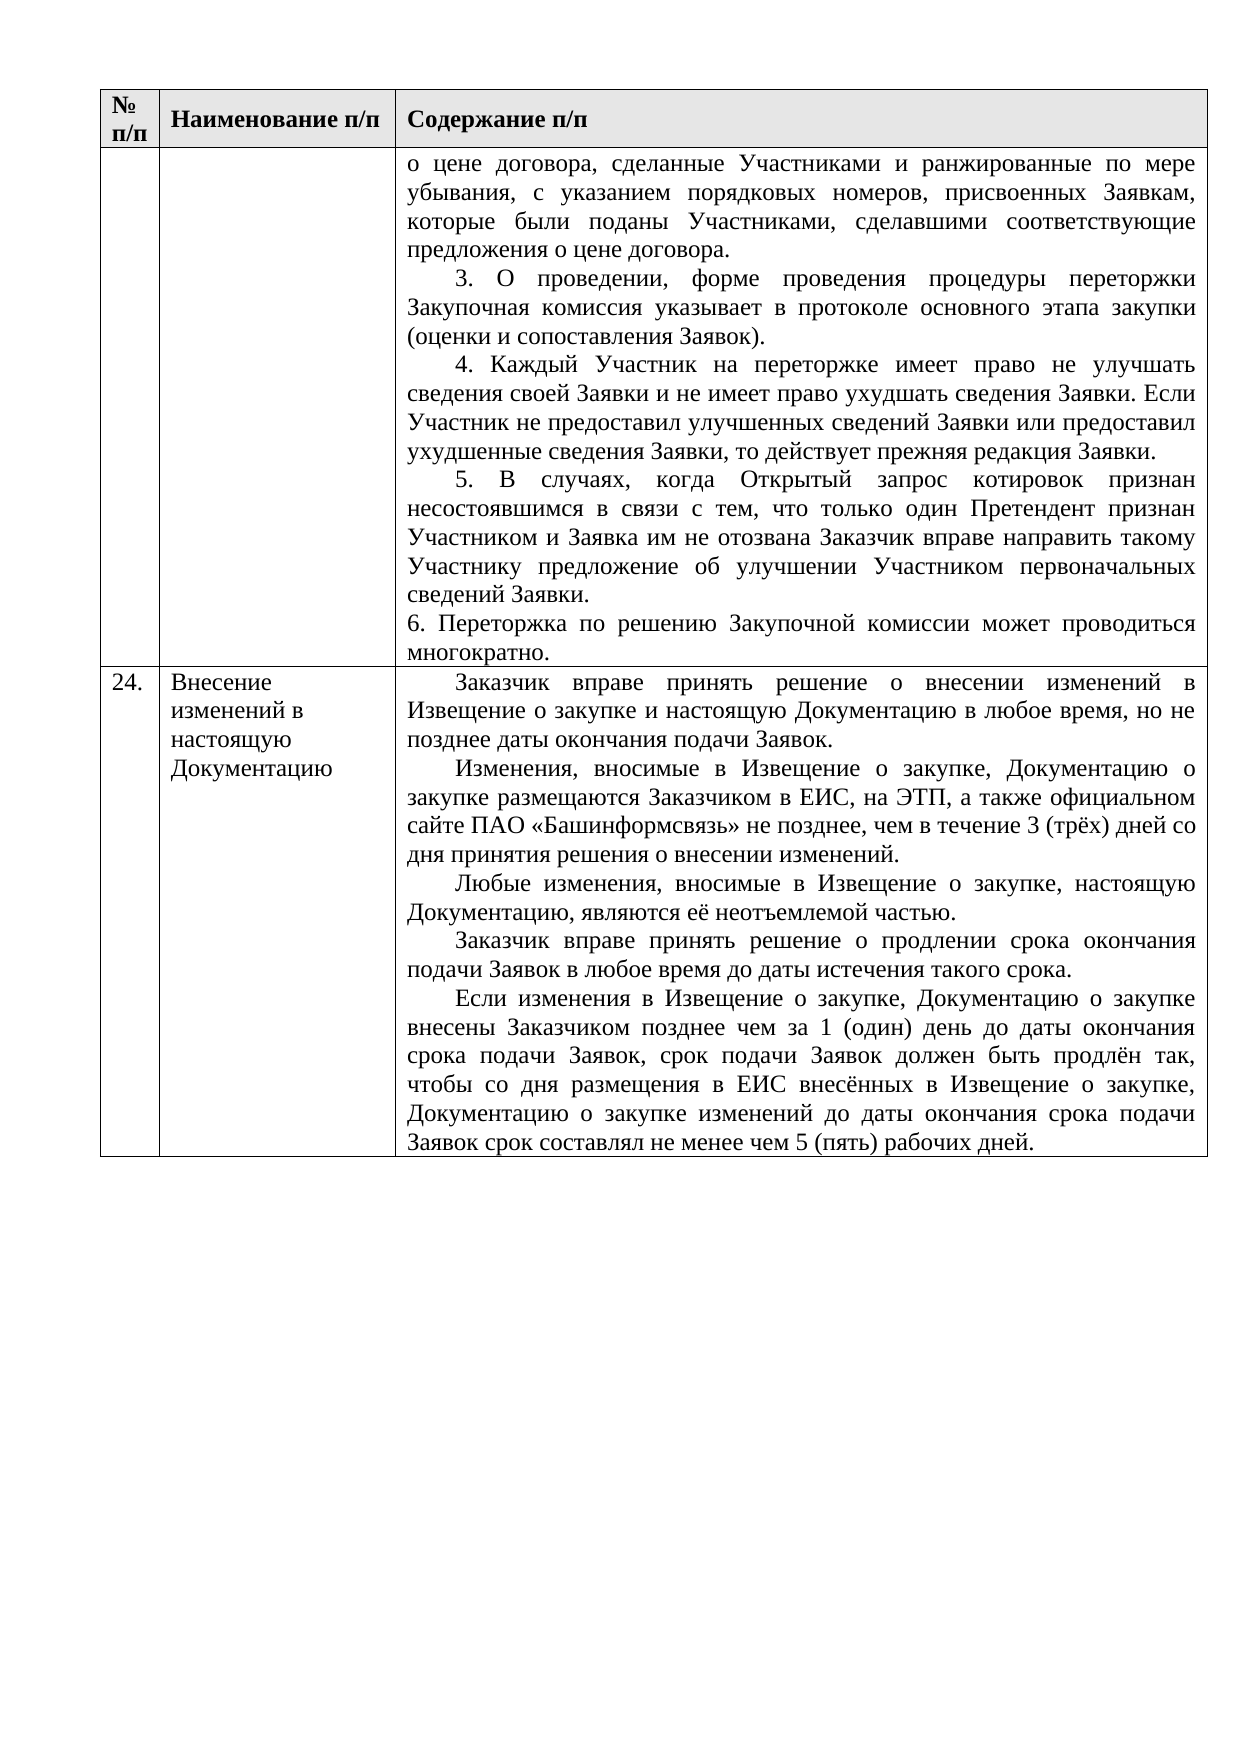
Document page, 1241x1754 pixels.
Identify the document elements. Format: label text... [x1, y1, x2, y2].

table_cell Заказчик вправе принять решение о внесении изменений в Извещение о закупке и настоящую Документацию в любое время, но не позднее даты окончания подачи Заявок. Изменения, вносимые в Извещение о закупке, Документацию о закупке размещаются Заказчиком в ЕИС, на ЭТП, а также официальном сайте ПАО «Башинформсвязь» не позднее, чем в течение 3 (трёх) дней со дня принятия решения о внесении изменений. Любые изменения, вносимые в Извещение о закупке, настоящую Документацию, являются её неотъемлемой частью. Заказчик вправе принять решение о продлении срока окончания подачи Заявок в любое время до даты истечения такого срока. Если изменения в Извещение о закупке, Документацию о закупке внесены Заказчиком позднее чем за 1 (один) день до даты окончания срока подачи Заявок, срок подачи Заявок должен быть продлён так, чтобы со дня размещения в ЕИС внесённых в Извещение о закупке, Документацию о закупке изменений до даты окончания срока подачи Заявок срок составлял не менее чем 5 (пять) рабочих дней. [396, 667, 1207, 1156]
table_cell Внесение изменений в настоящую Документацию [160, 667, 395, 1156]
table_header Наименование п/п [160, 90, 395, 147]
table_cell [101, 148, 159, 666]
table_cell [160, 148, 395, 666]
table_header Содержание п/п [396, 90, 1207, 147]
table_cell [101, 667, 159, 1156]
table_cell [396, 148, 1207, 666]
table_header № п/п [101, 90, 159, 147]
